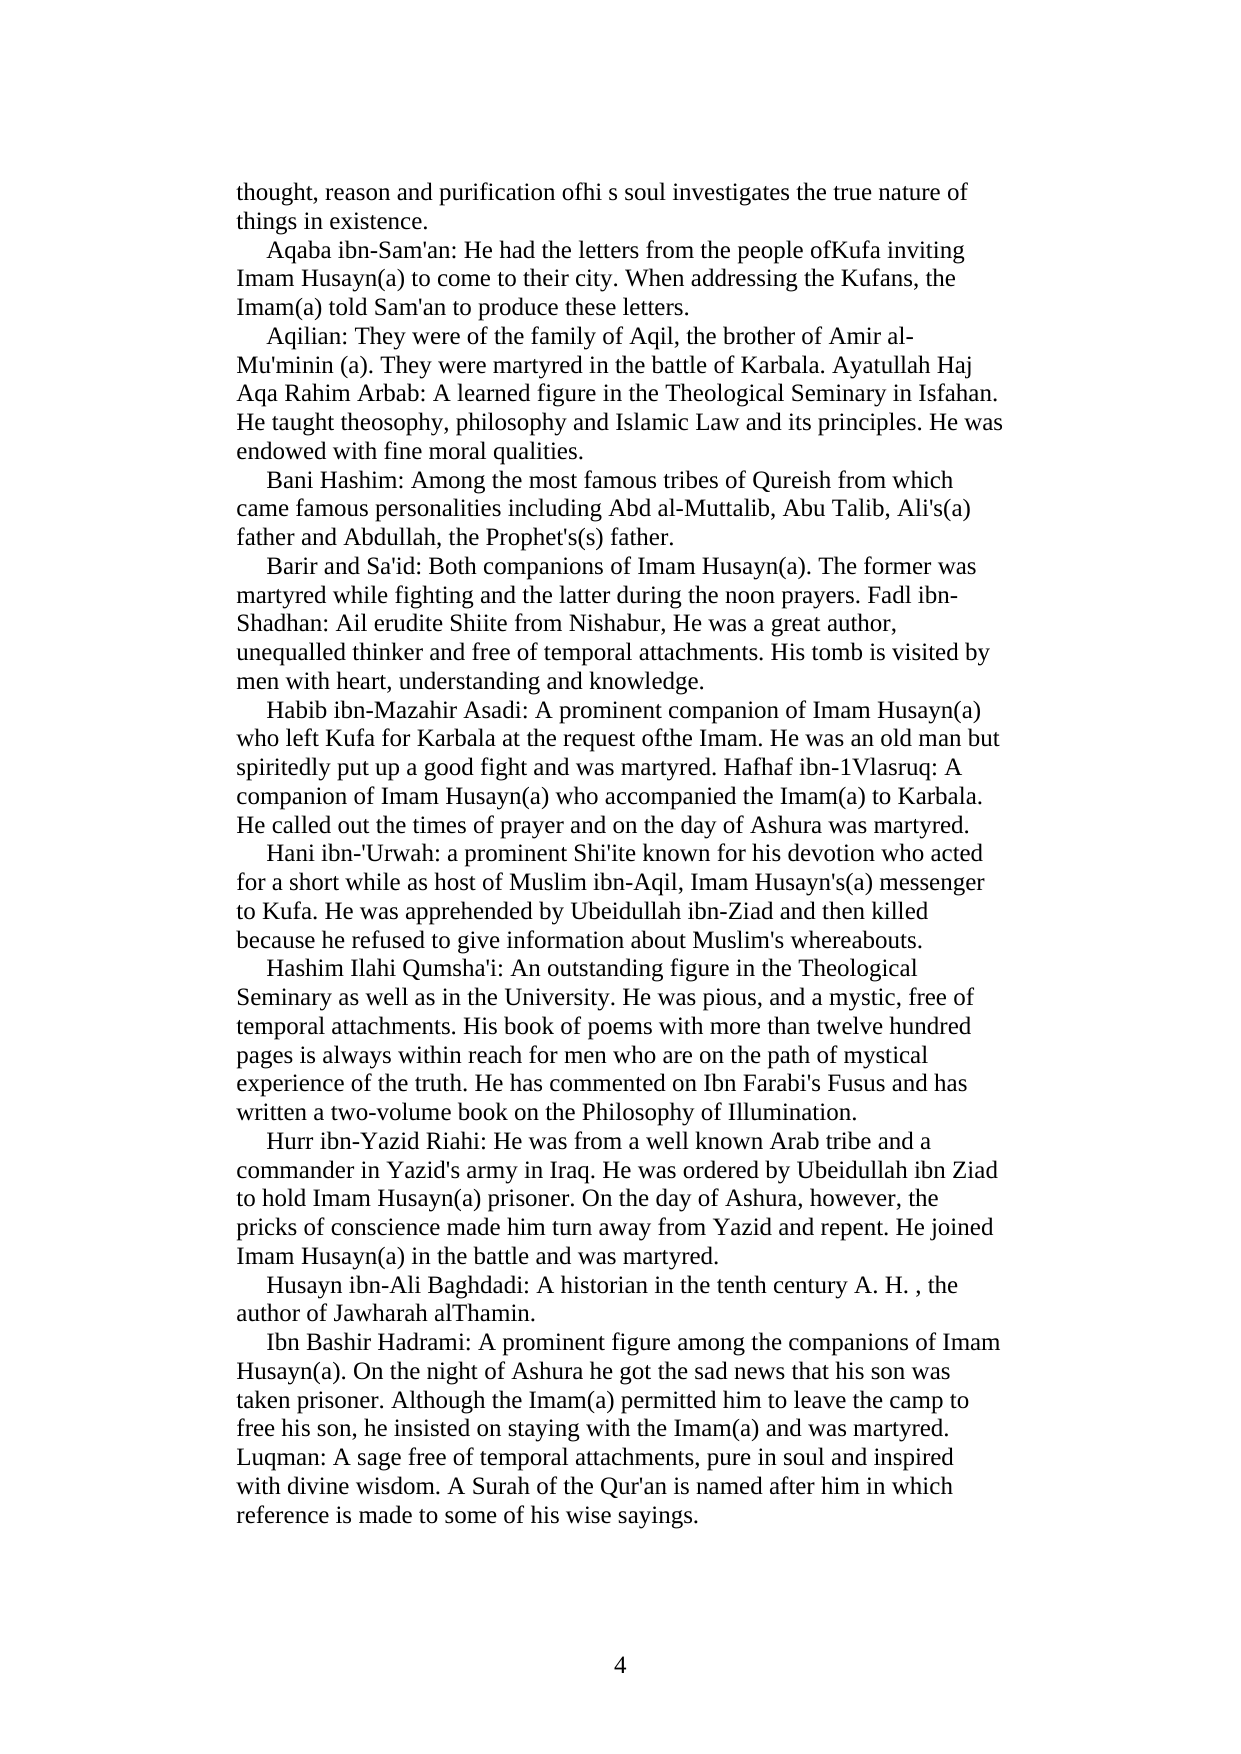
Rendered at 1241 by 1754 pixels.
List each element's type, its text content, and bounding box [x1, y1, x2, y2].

text Hurr ibn-Yazid Riahi: He was from a well known Arab tribe and a commander in Yazid's army in Iraq. He was ordered by Ubeidullah ibn Ziad to hold Imam Husayn(a) prisoner. On the day of Ashura, however, the pricks of conscience made him turn away from Yazid and repent. He joined Imam Husayn(a) in the battle and was martyred. [236, 1126, 1004, 1270]
text Bani Hashim: Among the most famous tribes of Qureish from which came famous personalities including Abd al-Muttalib, Abu Talib, Ali's(a) father and Abdullah, the Prophet's(s) father. [236, 465, 1004, 551]
text Habib ibn-Mazahir Asadi: A prominent companion of Imam Husayn(a) who left Kufa for Karbala at the request ofthe Imam. He was an old man but spiritedly put up a good fight and was martyred. Hafhaf ibn-1Vlasruq: A companion of Imam Husayn(a) who accompanied the Imam(a) to Karbala. He called out the times of prayer and on the day of Ashura was martyred. [236, 695, 1004, 838]
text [236, 177, 1004, 235]
text Husayn ibn-Ali Baghdadi: A historian in the tenth century A. H. , the author of Jawharah alThamin. [236, 1270, 1004, 1327]
text Aqilian: They were of the family of Aqil, the brother of Amir al-Mu'minin (a). They were martyred in the battle of Karbala. Ayatullah Haj Aqa Rahim Arbab: A learned figure in the Theological Seminary in Isfahan. He taught theosophy, philosophy and Islamic Law and its principles. He was endowed with fine moral qualities. [236, 321, 1004, 465]
text Hani ibn-'Urwah: a prominent Shi'ite known for his devotion who acted for a short while as host of Muslim ibn-Aqil, Imam Husayn's(a) messenger to Kufa. He was apprehended by Ubeidullah ibn-Ziad and then killed because he refused to give information about Muslim's whereabouts. [236, 838, 1004, 953]
text Ibn Bashir Hadrami: A prominent figure among the companions of Imam Husayn(a). On the night of Ashura he got the sad news that his son was taken prisoner. Although the Imam(a) permitted him to leave the camp to free his son, he insisted on staying with the Imam(a) and was martyred. Luqman: A sage free of temporal attachments, pure in soul and inspired with divine wisdom. A Surah of the Qur'an is named after him in which reference is made to some of his wise sayings. [236, 1327, 1004, 1528]
text Hashim Ilahi Qumsha'i: An outstanding figure in the Theological Seminary as well as in the University. He was pious, and a mystic, free of temporal attachments. His book of poems with more than twelve hundred pages is always within reach for men who are on the path of mystical experience of the truth. He has commented on Ibn Farabi's Fusus and has written a two-volume book on the Philosophy of Illumination. [236, 953, 1004, 1126]
text Aqaba ibn-Sam'an: He had the letters from the people ofKufa inviting Imam Husayn(a) to come to their city. When addressing the Kufans, the Imam(a) told Sam'an to produce these letters. [236, 235, 1004, 321]
text Barir and Sa'id: Both companions of Imam Husayn(a). The former was martyred while fighting and the latter during the noon prayers. Fadl ibn-Shadhan: Ail erudite Shiite from Nishabur, He was a great author, unequalled thinker and free of temporal attachments. His tomb is visited by men with heart, understanding and knowledge. [236, 551, 1004, 695]
